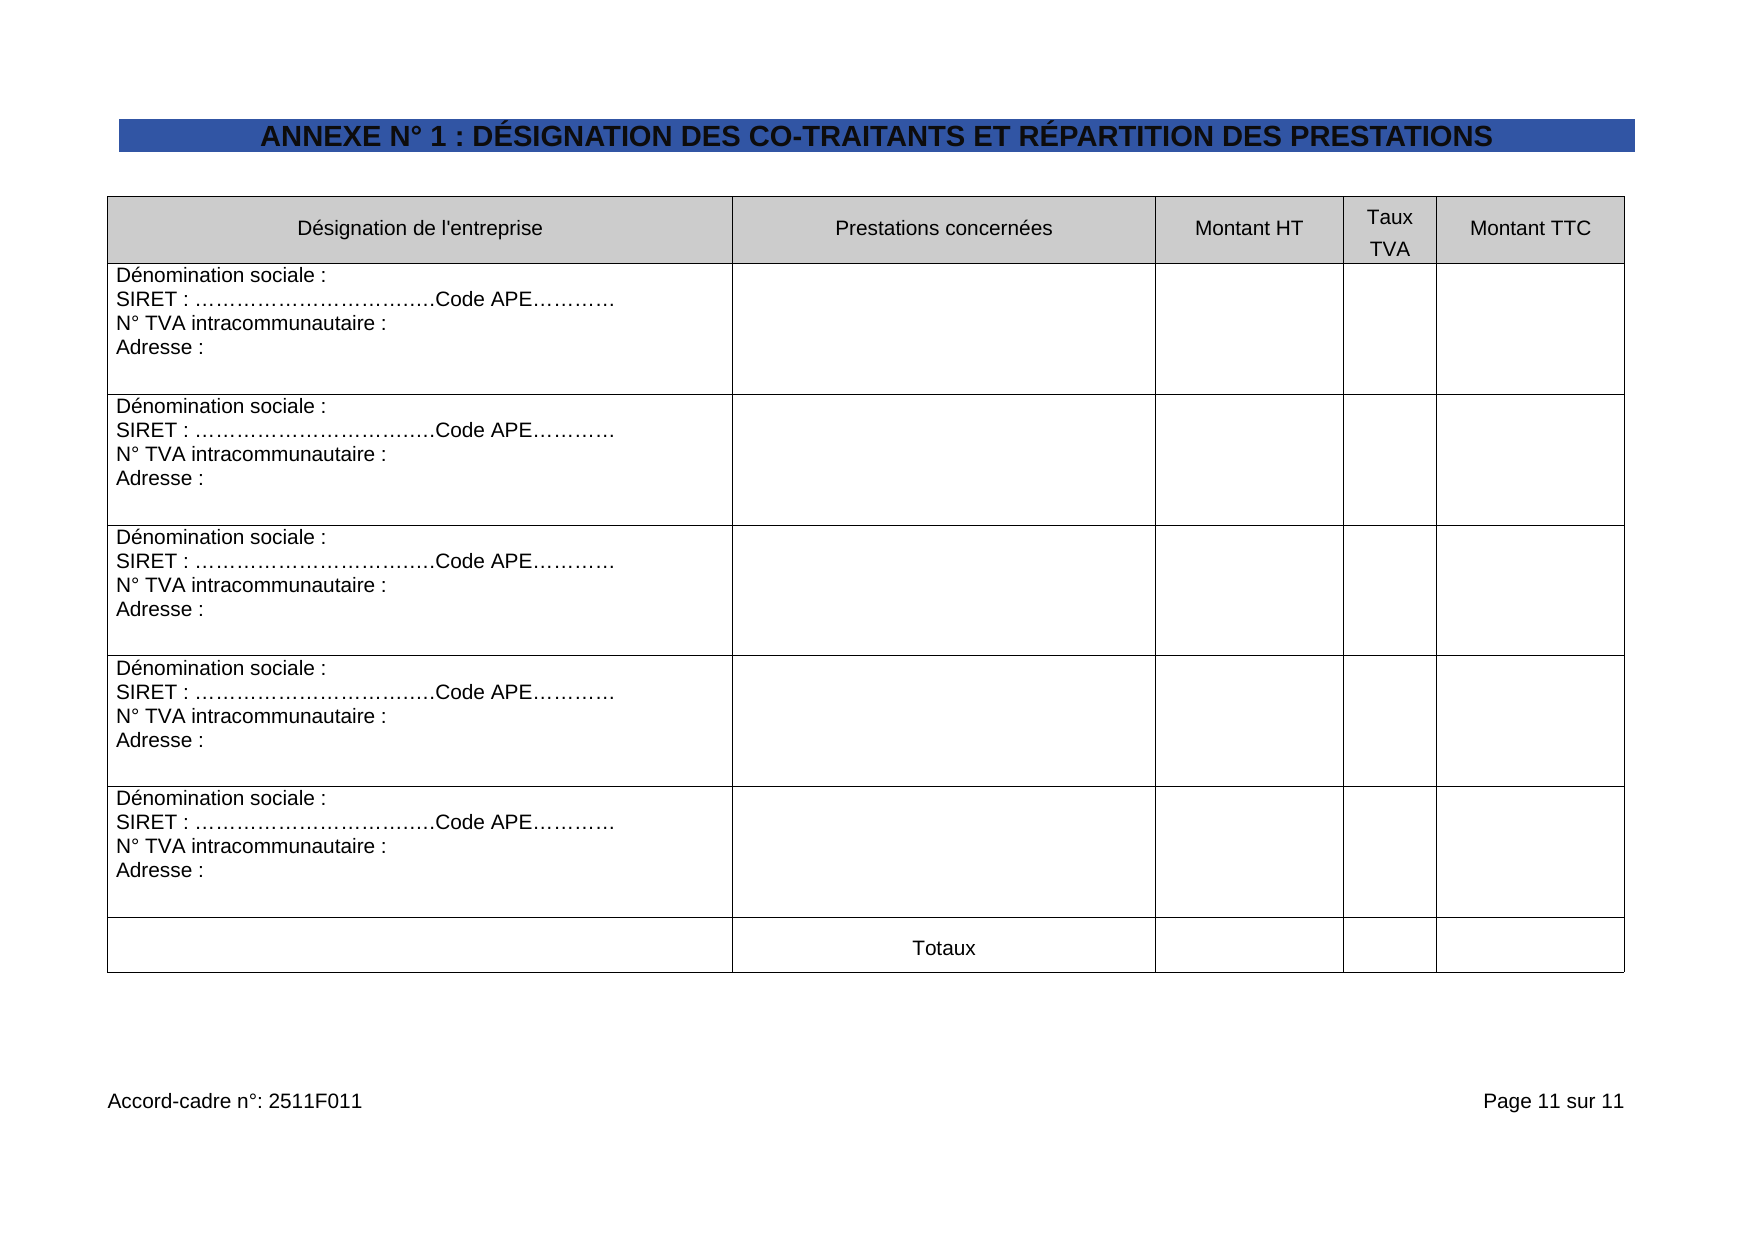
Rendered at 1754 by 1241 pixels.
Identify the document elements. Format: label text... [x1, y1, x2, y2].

table_cell [1344, 787, 1436, 917]
table_cell [733, 526, 1155, 655]
table_header Montant TTC [1437, 197, 1624, 263]
table_cell [1156, 918, 1343, 972]
table_cell Dénomination sociale : SIRET : ………………………….….Code APE………… N° TVA intracommunautaire : Adresse : [108, 526, 732, 655]
table_cell Dénomination sociale : SIRET : ………………………….….Code APE………… N° TVA intracommunautaire : Adresse : [108, 264, 732, 394]
table_header Montant HT [1156, 197, 1343, 263]
table_cell Totaux [733, 918, 1155, 972]
table_cell Dénomination sociale : SIRET : ………………………….….Code APE………… N° TVA intracommunautaire : Adresse : [108, 787, 732, 917]
table_header Prestations concernées [733, 197, 1155, 263]
table_cell [1344, 656, 1436, 786]
table_cell [733, 787, 1155, 917]
table_cell [733, 656, 1155, 786]
table_cell [1344, 526, 1436, 655]
subtitle ANNEXE N° 1 : DÉSIGNATION DES CO-TRAITANTS ET RÉPARTITION DES PRESTATIONS [119, 119, 1635, 152]
table_cell [1156, 526, 1343, 655]
table_cell [733, 264, 1155, 394]
table_cell Dénomination sociale : SIRET : ………………………….….Code APE………… N° TVA intracommunautaire : Adresse : [108, 395, 732, 525]
table_cell [1156, 787, 1343, 917]
table_cell [1437, 656, 1624, 786]
table_cell [1437, 526, 1624, 655]
table_header Taux TVA [1344, 197, 1436, 263]
table_cell [1156, 395, 1343, 525]
table_cell [1344, 264, 1436, 394]
table_cell [1344, 918, 1436, 972]
table_cell [108, 918, 732, 972]
table_cell [733, 395, 1155, 525]
table_cell Dénomination sociale : SIRET : ………………………….….Code APE………… N° TVA intracommunautaire : Adresse : [108, 656, 732, 786]
table_cell [1156, 656, 1343, 786]
table_header Désignation de l'entreprise [108, 197, 732, 263]
table_cell [1437, 264, 1624, 394]
table_cell [1344, 395, 1436, 525]
table_cell [1156, 264, 1343, 394]
table_cell [1437, 918, 1624, 972]
table_cell [1437, 787, 1624, 917]
table_cell [1437, 395, 1624, 525]
